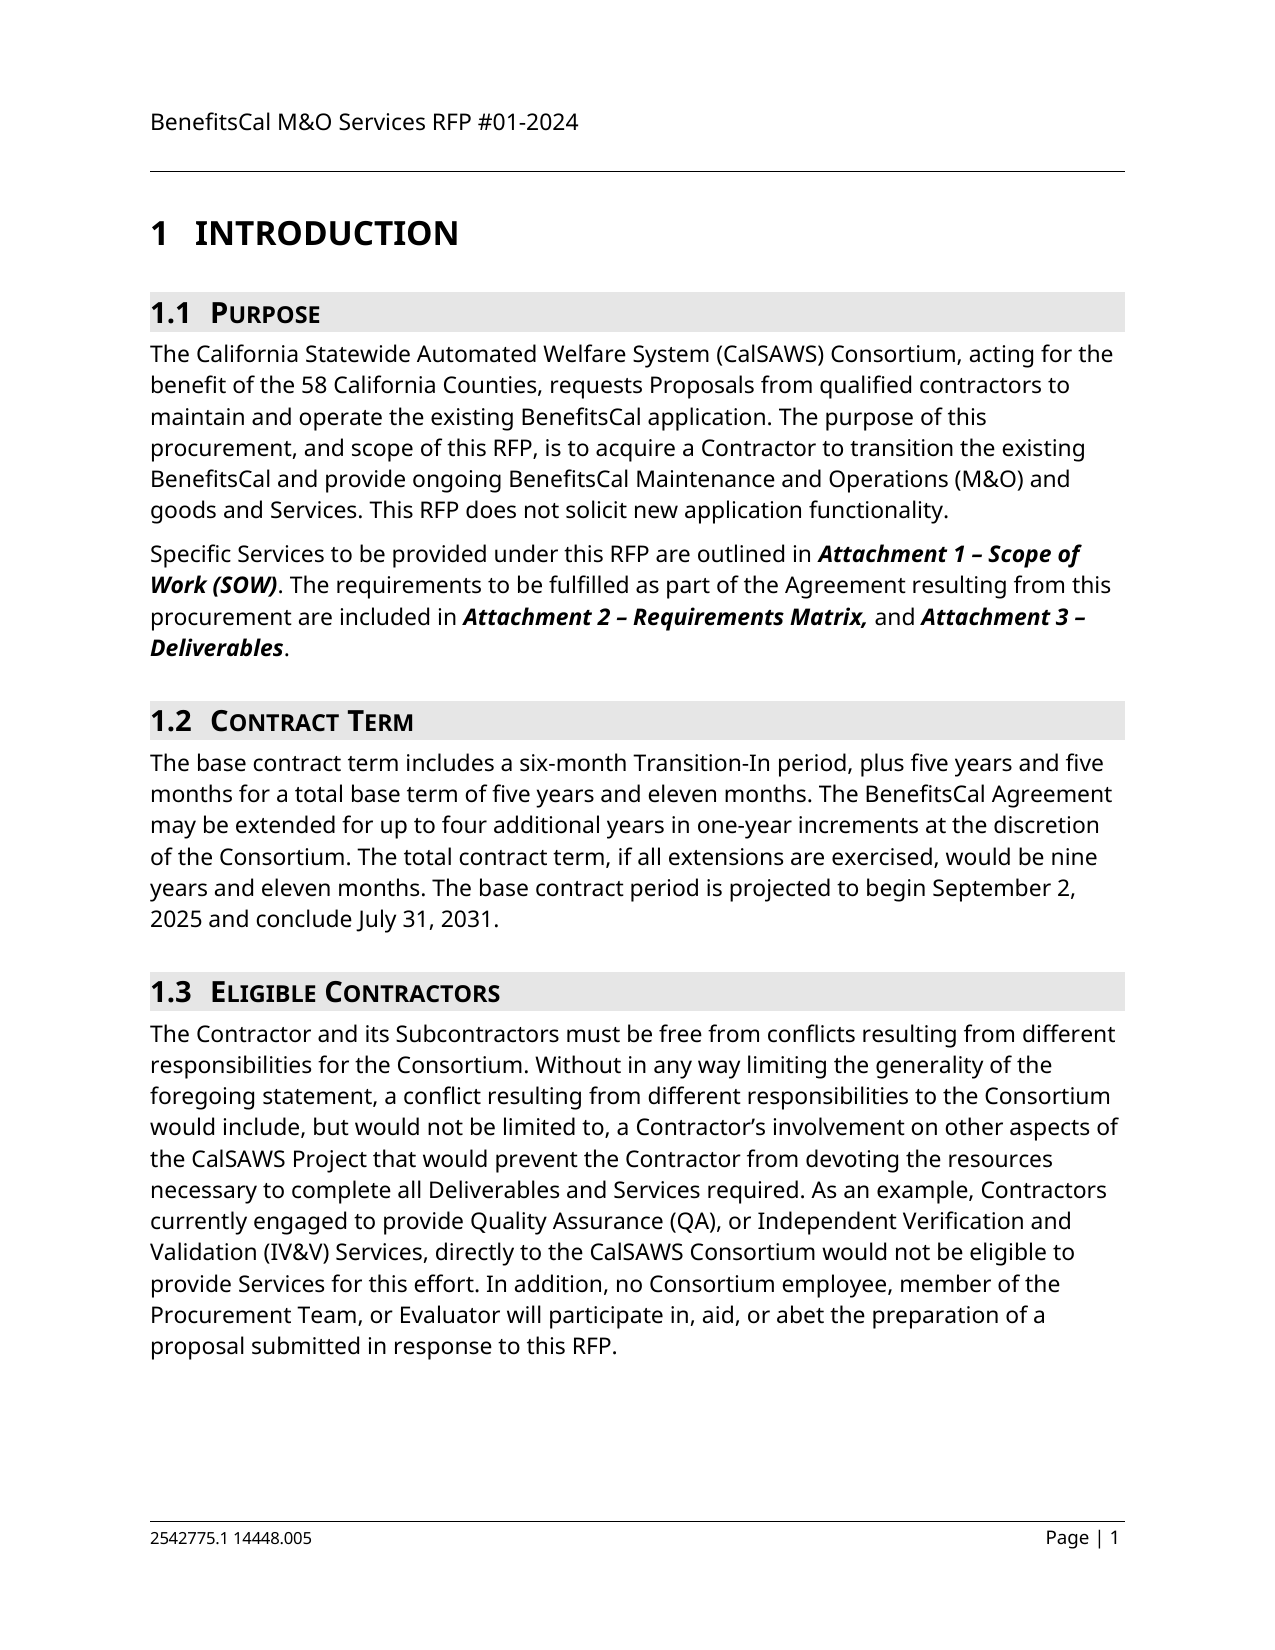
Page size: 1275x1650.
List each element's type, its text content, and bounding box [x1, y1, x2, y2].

subtitle Contract Term [150, 701, 1125, 740]
text The Contractor and its Subcontractors must be free from conflicts resulting from different responsibilities for the Consortium. Without in any way limiting the generality of the foregoing statement, a conflict resulting from different responsibilities to the Consortium would include, but would not be limited to, a Contractor’s involvement on other aspects of the CalSAWS Project that would prevent the Contractor from devoting the resources necessary to complete all Deliverables and Services required. As an example, Contractors currently engaged to provide Quality Assurance (QA), or Independent Verification and Validation (IV&V) Services, directly to the CalSAWS Consortium would not be eligible to provide Services for this effort. In addition, no Consortium employee, member of the Procurement Team, or Evaluator will participate in, aid, or abet the preparation of a proposal submitted in response to this RFP. [150, 1018, 1125, 1361]
text The California Statewide Automated Welfare System (CalSAWS) Consortium, acting for the benefit of the 58 California Counties, requests Proposals from qualified contractors to maintain and operate the existing BenefitsCal application. The purpose of this procurement, and scope of this RFP, is to acquire a Contractor to transition the existing BenefitsCal and provide ongoing BenefitsCal Maintenance and Operations (M&O) and goods and Services. This RFP does not solicit new application functionality. [150, 338, 1125, 526]
subtitle INTRODUCTION [150, 209, 1125, 255]
text The base contract term includes a six-month Transition-In period, plus five years and five months for a total base term of five years and eleven months. The BenefitsCal Agreement may be extended for up to four additional years in one-year increments at the discretion of the Consortium. The total contract term, if all extensions are exercised, would be nine years and eleven months. The base contract period is projected to begin September 2, 2025 and conclude July 31, 2031. [150, 747, 1125, 934]
subtitle Eligible Contractors [150, 972, 1125, 1011]
text Specific Services to be provided under this RFP are outlined in Attachment 1 – Scope of Work (SOW). The requirements to be fulfilled as part of the Agreement resulting from this procurement are included in Attachment 2 – Requirements Matrix, and Attachment 3 –Deliverables. [150, 538, 1125, 663]
subtitle Purpose [150, 292, 1125, 332]
